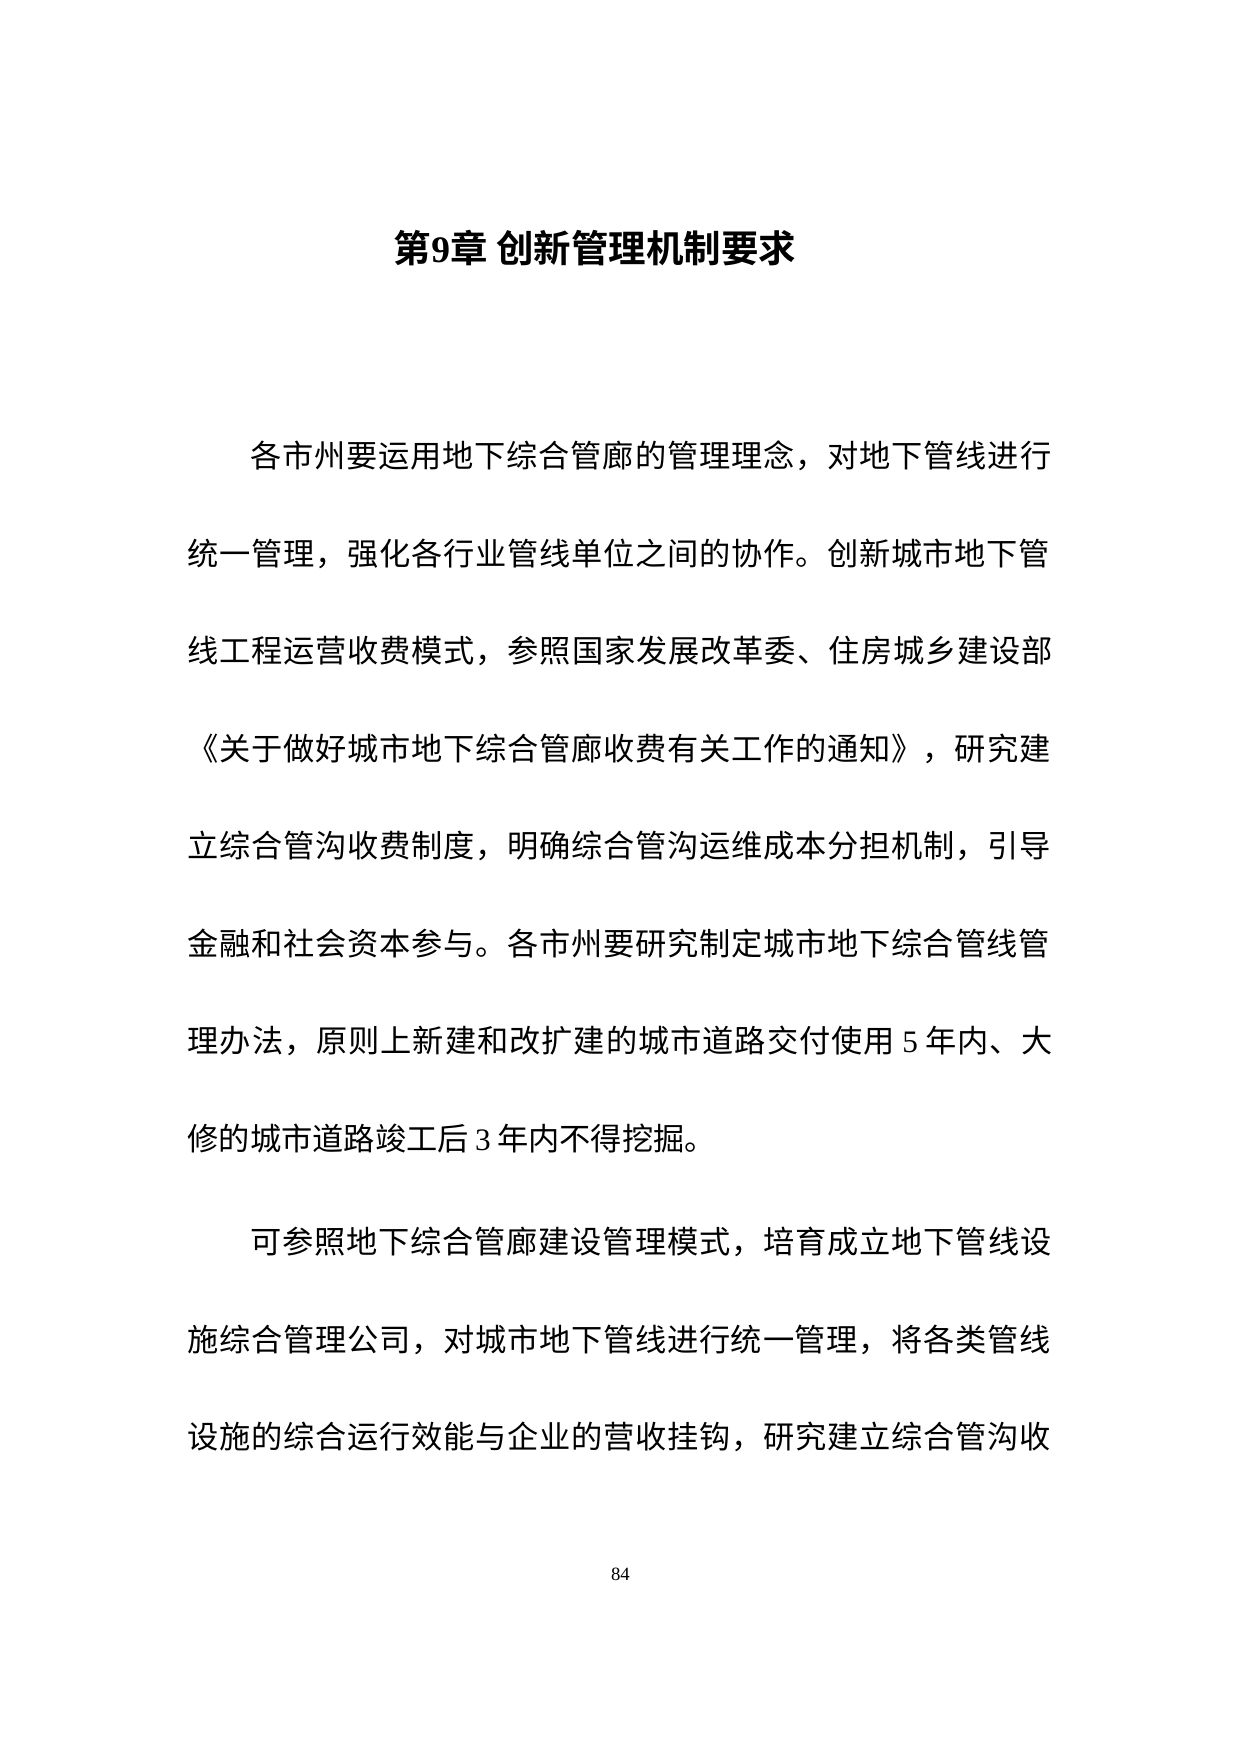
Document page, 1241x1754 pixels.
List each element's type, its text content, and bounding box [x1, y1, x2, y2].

text 各市州要运用地下综合管廊的管理理念，对地下管线进行统一管理，强化各行业管线单位之间的协作。创新城市地下管线工程运营收费模式，参照国家发展改革委、住房城乡建设部《关于做好城市地下综合管廊收费有关工作的通知》，研究建立综合管沟收费制度，明确综合管沟运维成本分担机制，引导金融和社会资本参与。各市州要研究制定城市地下综合管线管理办法，原则上新建和改扩建的城市道路交付使用5年内、大修的城市道路竣工后3年内不得挖掘。 [187, 421, 1053, 1169]
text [187, 1208, 1053, 1468]
subtitle 创新管理机制要求 [187, 214, 1053, 279]
